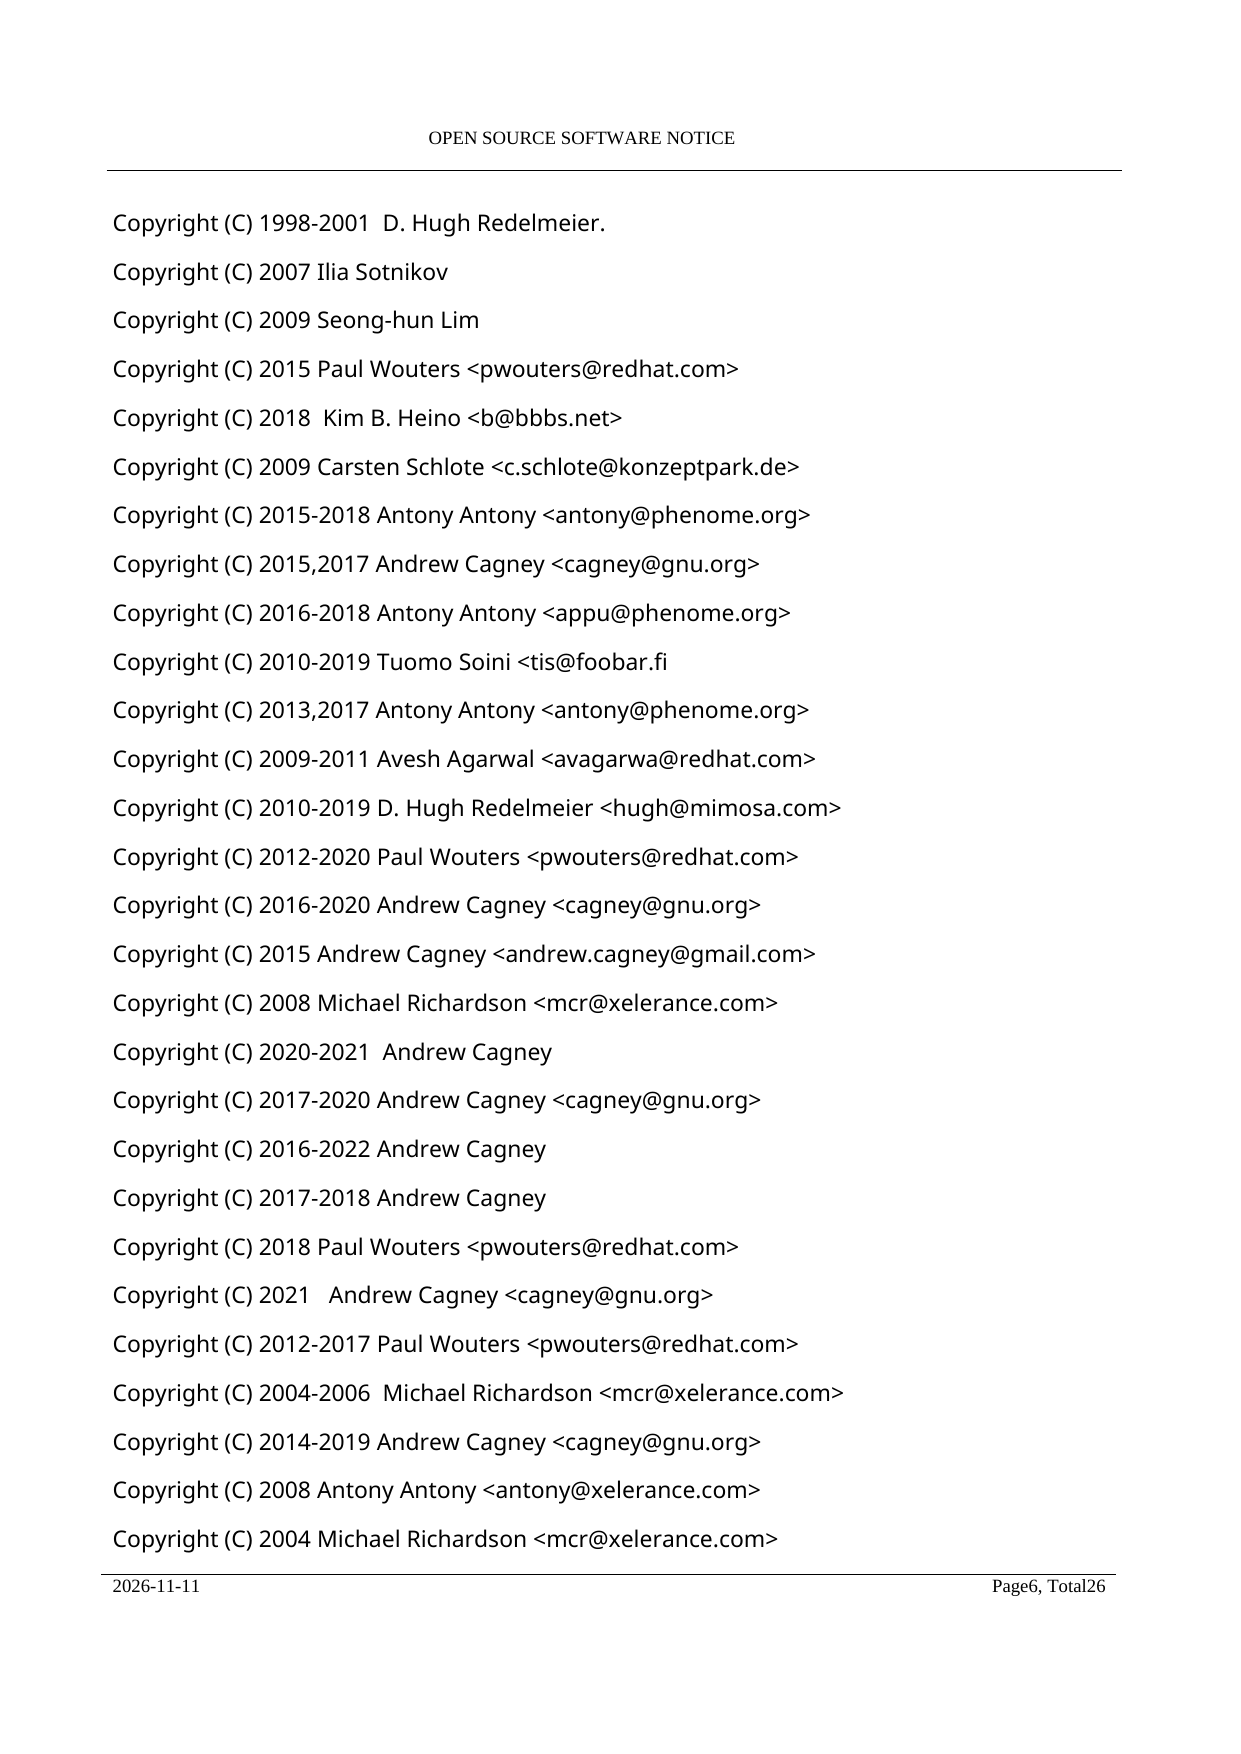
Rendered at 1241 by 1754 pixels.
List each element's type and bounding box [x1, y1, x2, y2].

text [112, 206, 1128, 1555]
